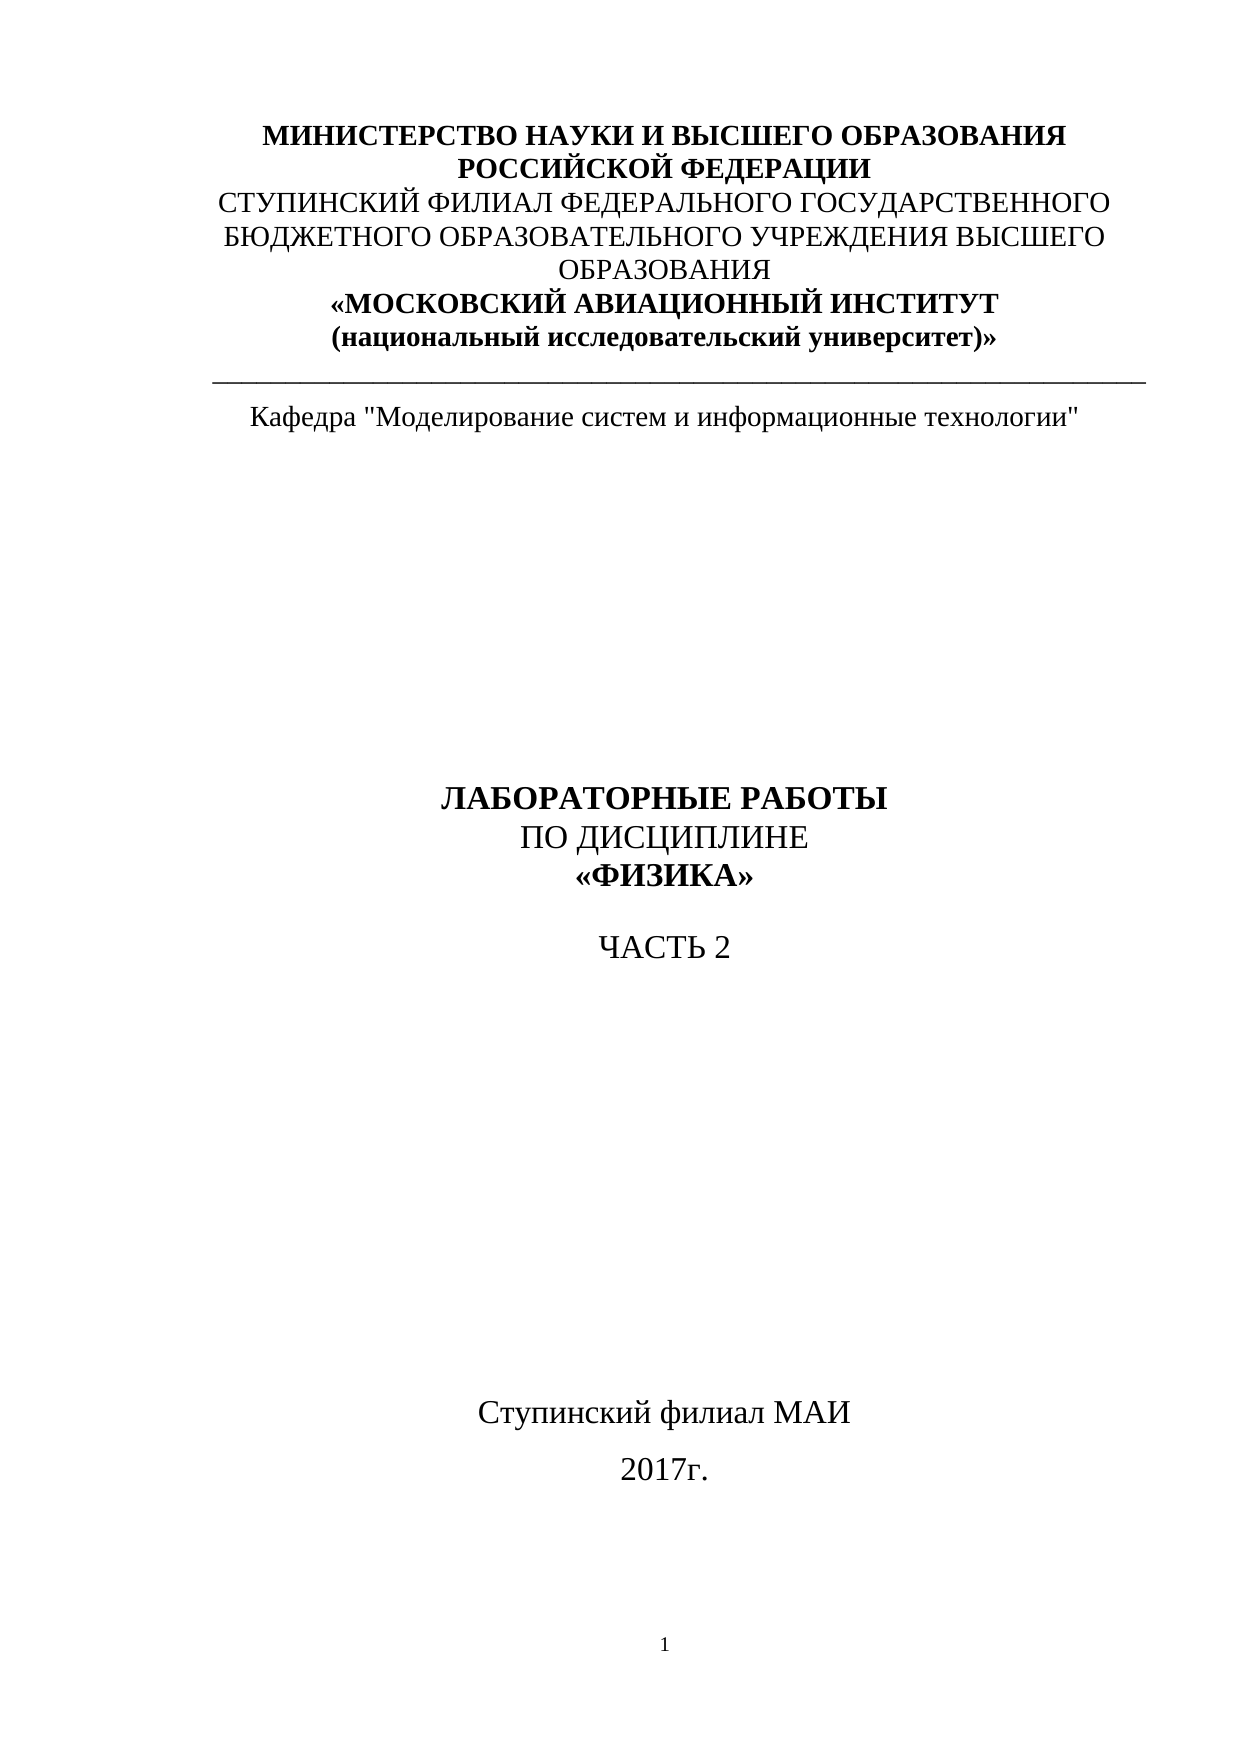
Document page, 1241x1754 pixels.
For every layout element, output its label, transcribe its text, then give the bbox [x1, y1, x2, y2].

text «МОСКОВСКИЙ АВИАЦИОННЫЙ ИНСТИТУТ [177, 286, 1152, 319]
text МИНИСТЕРСТВО НАУКИ И ВЫСШЕГО ОБРАЗОВАНИЯ РОССИЙСКОЙ ФЕДЕРАЦИИ [177, 118, 1152, 185]
text ________________________________________________________________ [207, 353, 1152, 386]
text СТУПИНСКИЙ ФИЛИАЛ ФЕДЕРАЛЬНОГО ГОСУДАРСТВЕННОГО БЮДЖЕТНОГО ОБРАЗОВАТЕЛЬНОГО УЧРЕЖДЕНИЯ ВЫСШЕГО ОБРАЗОВАНИЯ [177, 185, 1152, 286]
text 2017г. [177, 1449, 1152, 1488]
text Ступинский филиал МАИ [177, 1392, 1152, 1430]
text «ФИЗИКА» [177, 855, 1152, 893]
text по дисциплине [177, 817, 1152, 855]
text (национальный исследовательский университет)» [177, 319, 1152, 353]
text Кафедра "Моделирование систем и информационные технологии" [177, 399, 1152, 432]
text чАСТЬ 2 [177, 927, 1152, 965]
text лабораторные работы [177, 778, 1152, 817]
